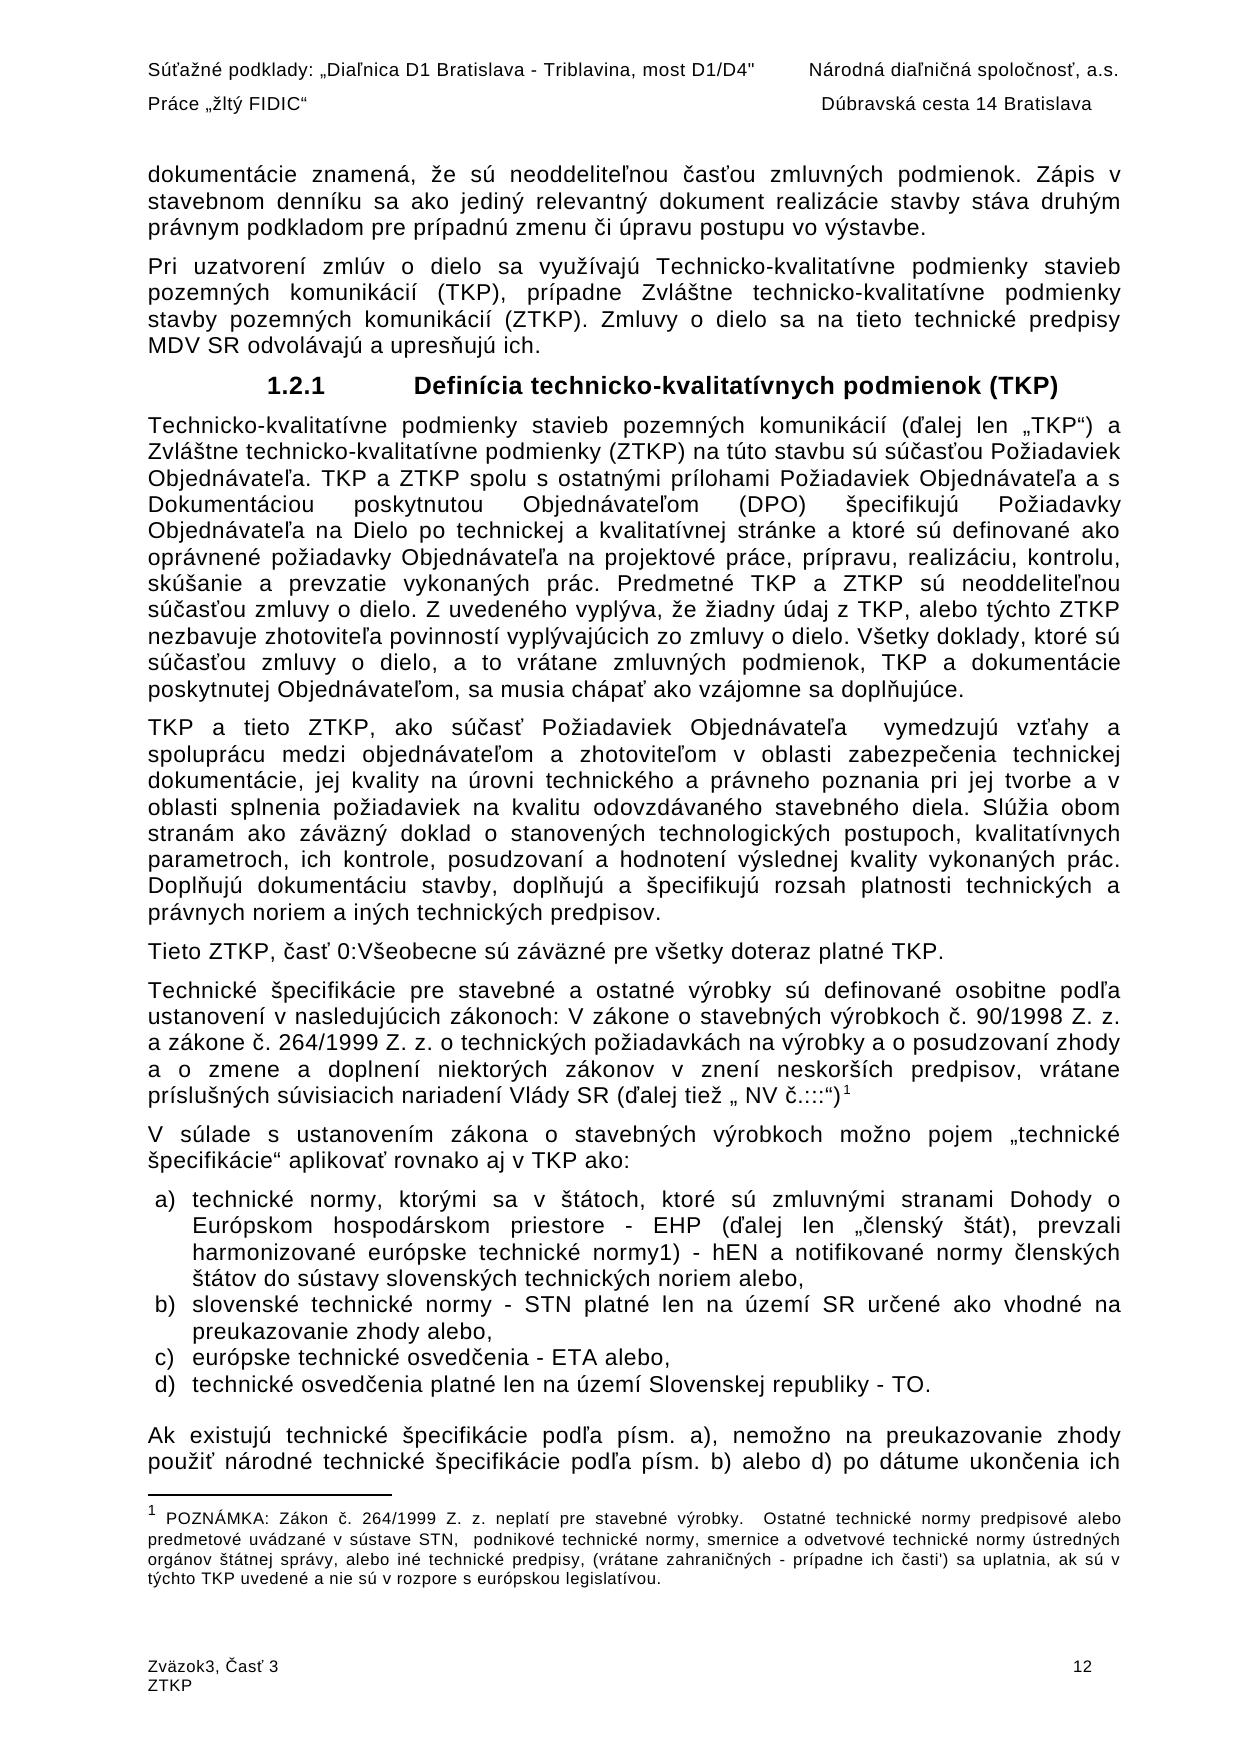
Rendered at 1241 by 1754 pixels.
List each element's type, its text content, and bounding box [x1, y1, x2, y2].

text Pri uzatvorení zmlúv o dielo sa využívajú Technicko-kvalitatívne podmienky stavieb pozemných komunikácií (TKP), prípadne Zvláštne technicko-kvalitatívne podmienky stavby pozemných komunikácií (ZTKP). Zmluvy o dielo sa na tieto technické predpisy MDV SR odvolávajú a upresňujú ich. [148, 253, 1122, 358]
text TKP a tieto ZTKP, ako súčasť Požiadaviek Objednávateľa vymedzujú vzťahy a spoluprácu medzi objednávateľom a zhotoviteľom v oblasti zabezpečenia technickej dokumentácie, jej kvality na úrovni technického a právneho poznania pri jej tvorbe a v oblasti splnenia požiadaviek na kvalitu odovzdávaného stavebného diela. Slúžia obom stranám ako záväzný doklad o stanovených technologických postupoch, kvalitatívnych parametroch, ich kontrole, posudzovaní a hodnotení výslednej kvality vykonaných prác. Doplňujú dokumentáciu stavby, doplňujú a špecifikujú rozsah platnosti technických a právnych noriem a iných technických predpisov. [148, 714, 1122, 925]
text Technicko-kvalitatívne podmienky stavieb pozemných komunikácií (ďalej len „TKP“) a Zvláštne technicko-kvalitatívne podmienky (ZTKP) na túto stavbu sú súčasťou Požiadaviek Objednávateľa. TKP a ZTKP spolu s ostatnými prílohami Požiadaviek Objednávateľa a s Dokumentáciou poskytnutou Objednávateľom (DPO) špecifikujú Požiadavky Objednávateľa na Dielo po technickej a kvalitatívnej stránke a ktoré sú definované ako oprávnené požiadavky Objednávateľa na projektové práce, prípravu, realizáciu, kontrolu, skúšanie a prevzatie vykonaných prác. Predmetné TKP a ZTKP sú neoddeliteľnou súčasťou zmluvy o dielo. Z uvedeného vyplýva, že žiadny údaj z TKP, alebo týchto ZTKP nezbavuje zhotoviteľa povinností vyplývajúcich zo zmluvy o dielo. Všetky doklady, ktoré sú súčasťou zmluvy o dielo, a to vrátane zmluvných podmienok, TKP a dokumentácie poskytnutej Objednávateľom, sa musia chápať ako vzájomne sa doplňujúce. [148, 412, 1122, 702]
list technické osvedčenia platné len na území Slovenskej republiky - TO. [154, 1371, 1122, 1397]
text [148, 161, 1122, 240]
text Technické špecifikácie pre stavebné a ostatné výrobky sú definované osobitne podľa ustanovení v nasledujúcich zákonoch: V zákone o stavebných výrobkoch č. 90/1998 Z. z. a zákone č. 264/1999 Z. z. o technických požiadavkách na výrobky a o posudzovaní zhody a o zmene a doplnení niektorých zákonov v znení neskorších predpisov, vrátane príslušných súvisiacich nariadení Vlády SR (ďalej tiež „ NV č.:::“) [148, 977, 1122, 1108]
subtitle Definícia technicko-kvalitatívnych podmienok (TKP) [325, 371, 1122, 399]
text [148, 1422, 1122, 1474]
list technické normy, ktorými sa v štátoch, ktoré sú zmluvnými stranami Dohody o Európskom hospodárskom priestore - EHP (ďalej len „členský štát), prevzali harmonizované európske technické normy1) - hEN a notifikované normy členských štátov do sústavy slovenských technických noriem alebo, [154, 1186, 1122, 1291]
text V súlade s ustanovením zákona o stavebných výrobkoch možno pojem „technické špecifikácie“ aplikovať rovnako aj v TKP ako: [148, 1121, 1122, 1173]
text Tieto ZTKP, časť 0:Všeobecne sú záväzné pre všetky doteraz platné TKP. [148, 938, 1122, 964]
list európske technické osvedčenia - ETA alebo, [154, 1344, 1122, 1371]
list slovenské technické normy - STN platné len na území SR určené ako vhodné na preukazovanie zhody alebo, [154, 1291, 1122, 1344]
